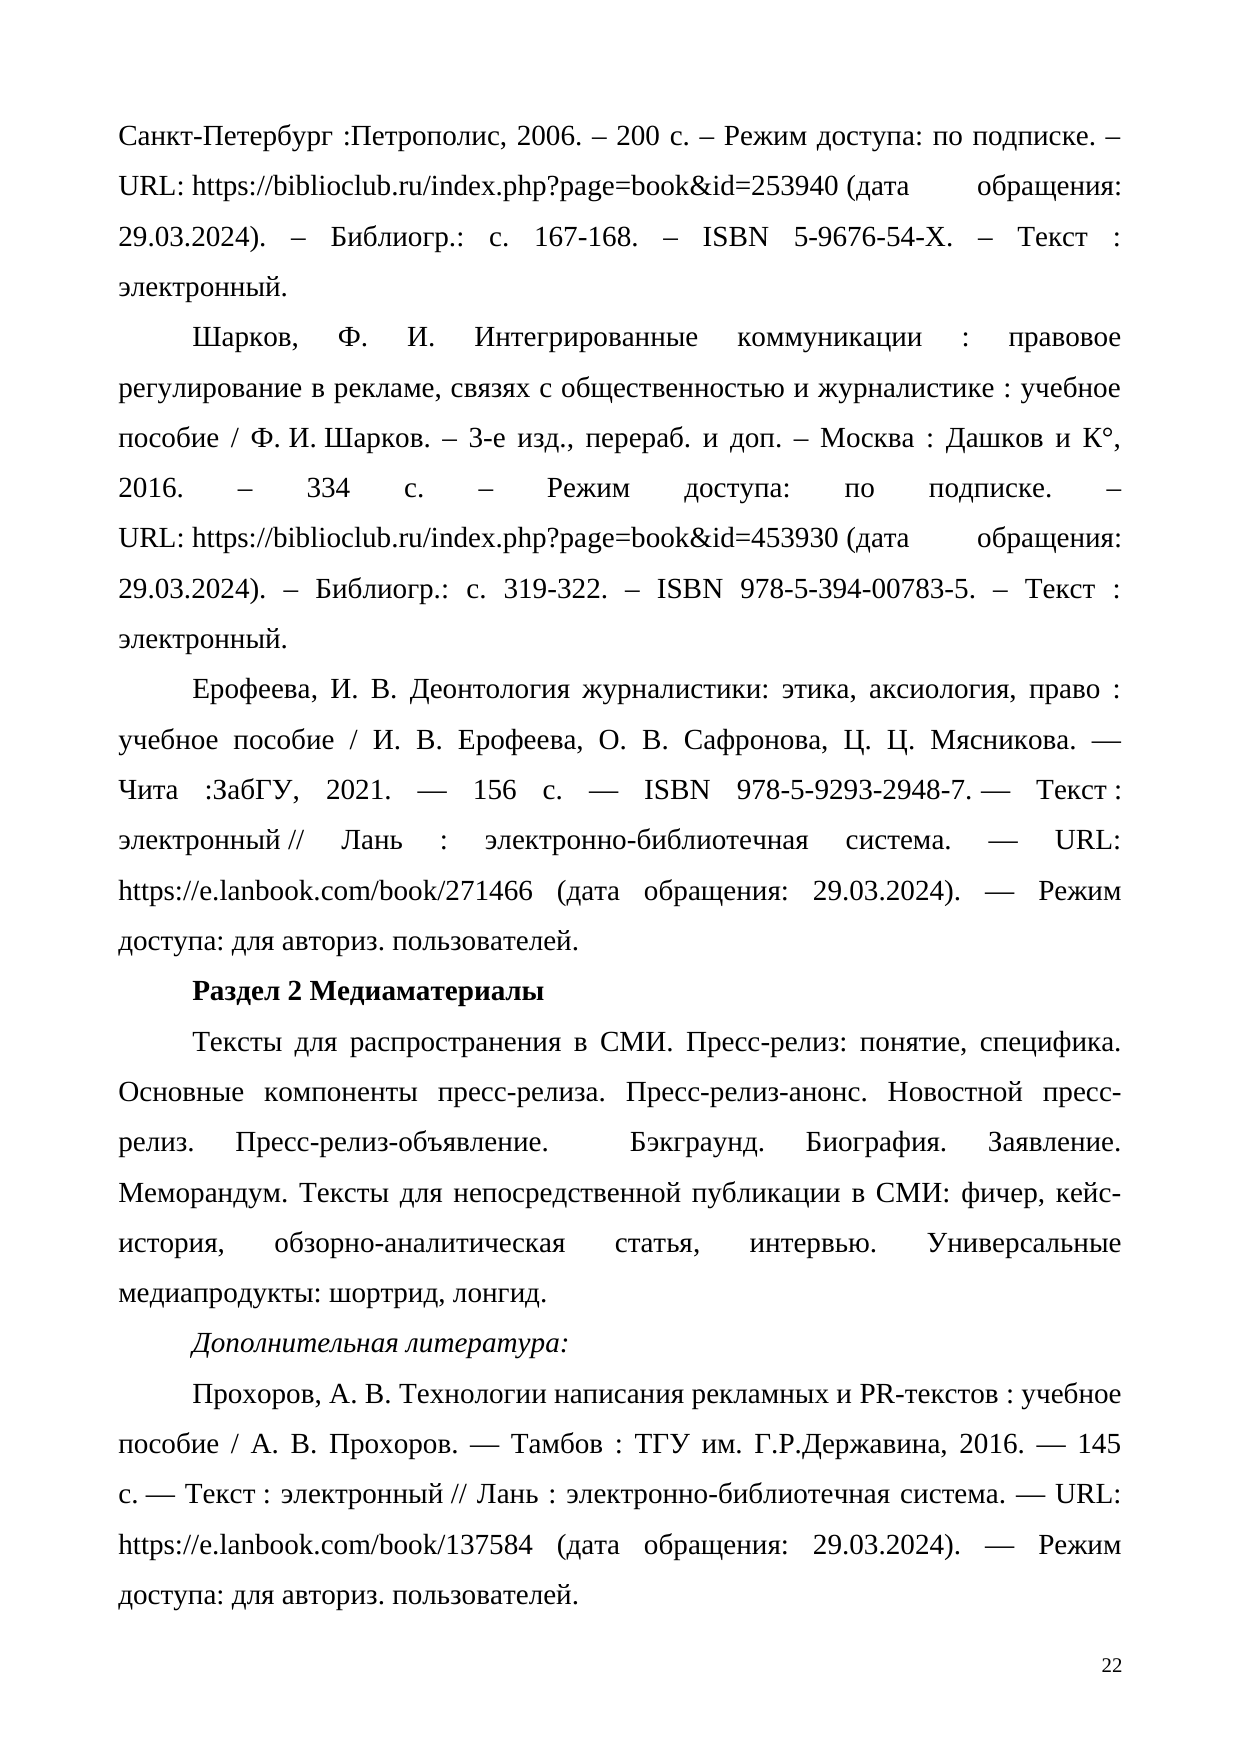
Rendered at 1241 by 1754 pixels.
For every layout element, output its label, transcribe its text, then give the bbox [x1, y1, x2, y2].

text Дополнительная литература: [118, 1326, 1122, 1359]
text Раздел 2 Медиаматериалы [118, 973, 1122, 1007]
text Ерофеева, И. В. Деонтология журналистики: этика, аксиология, право : учебное пособие / И. В. Ерофеева, О. В. Сафронова, Ц. Ц. Мясникова. — Чита :ЗабГУ, 2021. — 156 с. — ISBN 978-5-9293-2948-7. — Текст : электронный // Лань : электронно-библиотечная система. — URL: https://e.lanbook.com/book/271466 (дата обращения: 29.03.2024). — Режим доступа: для авториз. пользователей. [118, 672, 1122, 957]
text Шарков, Ф. И. Интегрированные коммуникации : правовое регулирование в рекламе, связях с общественностью и журналистике : учебное пособие / Ф. И. Шарков. – 3-е изд., перераб. и доп. – Москва : Дашков и К°, 2016. – 334 с. – Режим доступа: по подписке. – URL: https://biblioclub.ru/index.php?page=book&id=453930 (дата обращения: 29.03.2024). – Библиогр.: с. 319-322. – ISBN 978-5-394-00783-5. – Текст : электронный. [118, 319, 1122, 655]
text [118, 118, 1122, 303]
text Тексты для распространения в СМИ. Пресс-релиз: понятие, специфика. Основные компоненты пресс-релиза. Пресс-релиз-анонс. Новостной пресс-релиз. Пресс-релиз-объявление. Бэкграунд. Биография. Заявление. Меморандум. Тексты для непосредственной публикации в СМИ: фичер, кейс-история, обзорно-аналитическая статья, интервью. Универсальные медиапродукты: шортрид, лонгид. [118, 1024, 1122, 1309]
text Прохоров, А. В. Технологии написания рекламных и PR-текстов : учебное пособие / А. В. Прохоров. — Тамбов : ТГУ им. Г.Р.Державина, 2016. — 145 с. — Текст : электронный // Лань : электронно-библиотечная система. — URL: https://e.lanbook.com/book/137584 (дата обращения: 29.03.2024). — Режим доступа: для авториз. пользователей. [118, 1376, 1122, 1611]
